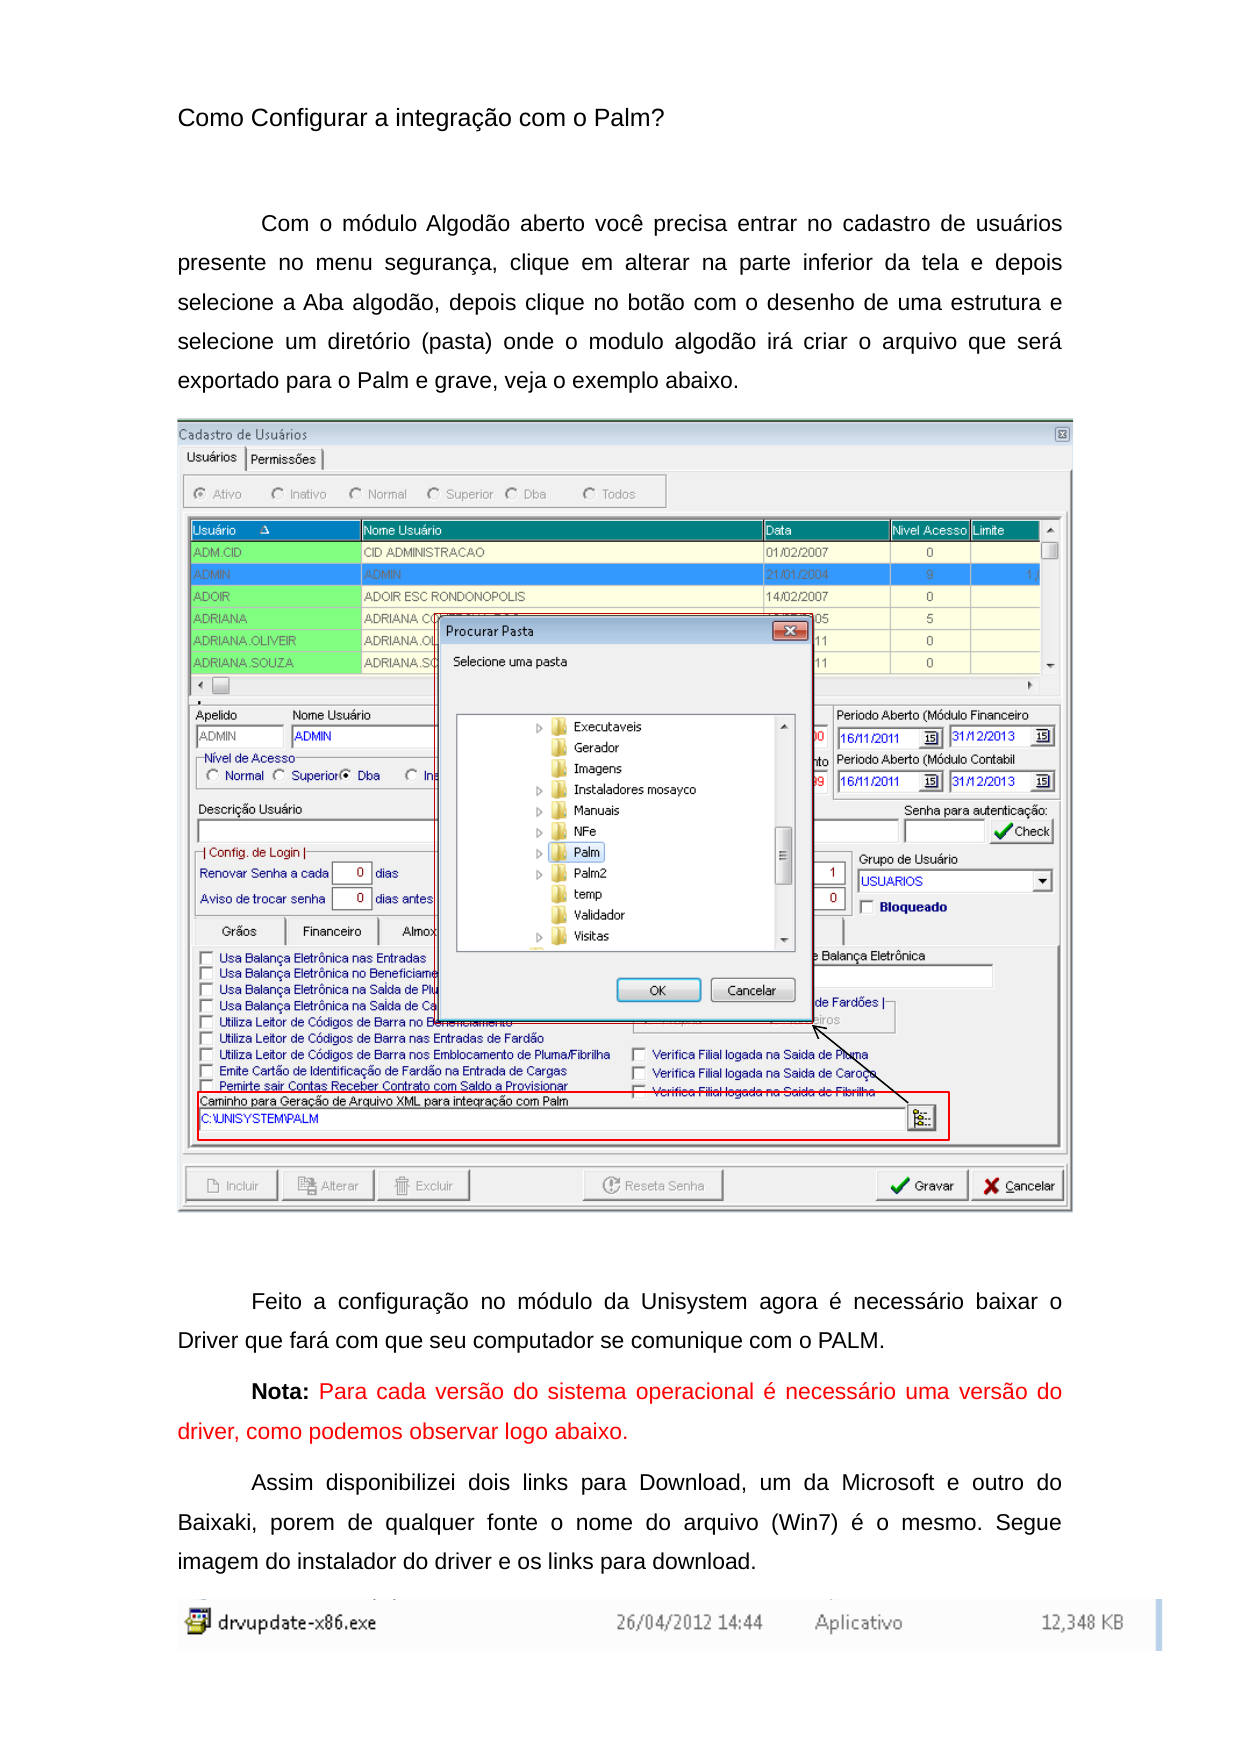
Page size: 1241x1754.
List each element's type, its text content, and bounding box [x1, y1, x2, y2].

picture [177, 1599, 1163, 1651]
text Feito a configuração no módulo da Unisystem agora é necessário baixar o Driver que fará com que seu computador se comunique com o PALM. [177, 1288, 1063, 1353]
text Assim disponibilizei dois links para Download, um da Microsoft e outro do Baixaki, porem de qualquer fonte o nome do arquivo (Win7) é o mesmo. Segue imagem do instalador do driver e os links para download. [177, 1469, 1063, 1574]
text Com o módulo Algodão aberto você precisa entrar no cadastro de usuários presente no menu segurança, clique em alterar na parte inferior da tela e depois selecione a Aba algodão, depois clique no botão com o desenho de uma estrutura e selecione um diretório (pasta) onde o modulo algodão irá criar o arquivo que será exportado para o Palm e grave, veja o exemplo abaixo. [177, 209, 1063, 394]
text Nota: Para cada versão do sistema operacional é necessário uma versão do driver, como podemos observar logo abaixo. [177, 1378, 1063, 1444]
picture [177, 418, 1074, 1213]
text Como Configurar a integração com o Palm? [177, 103, 1063, 132]
